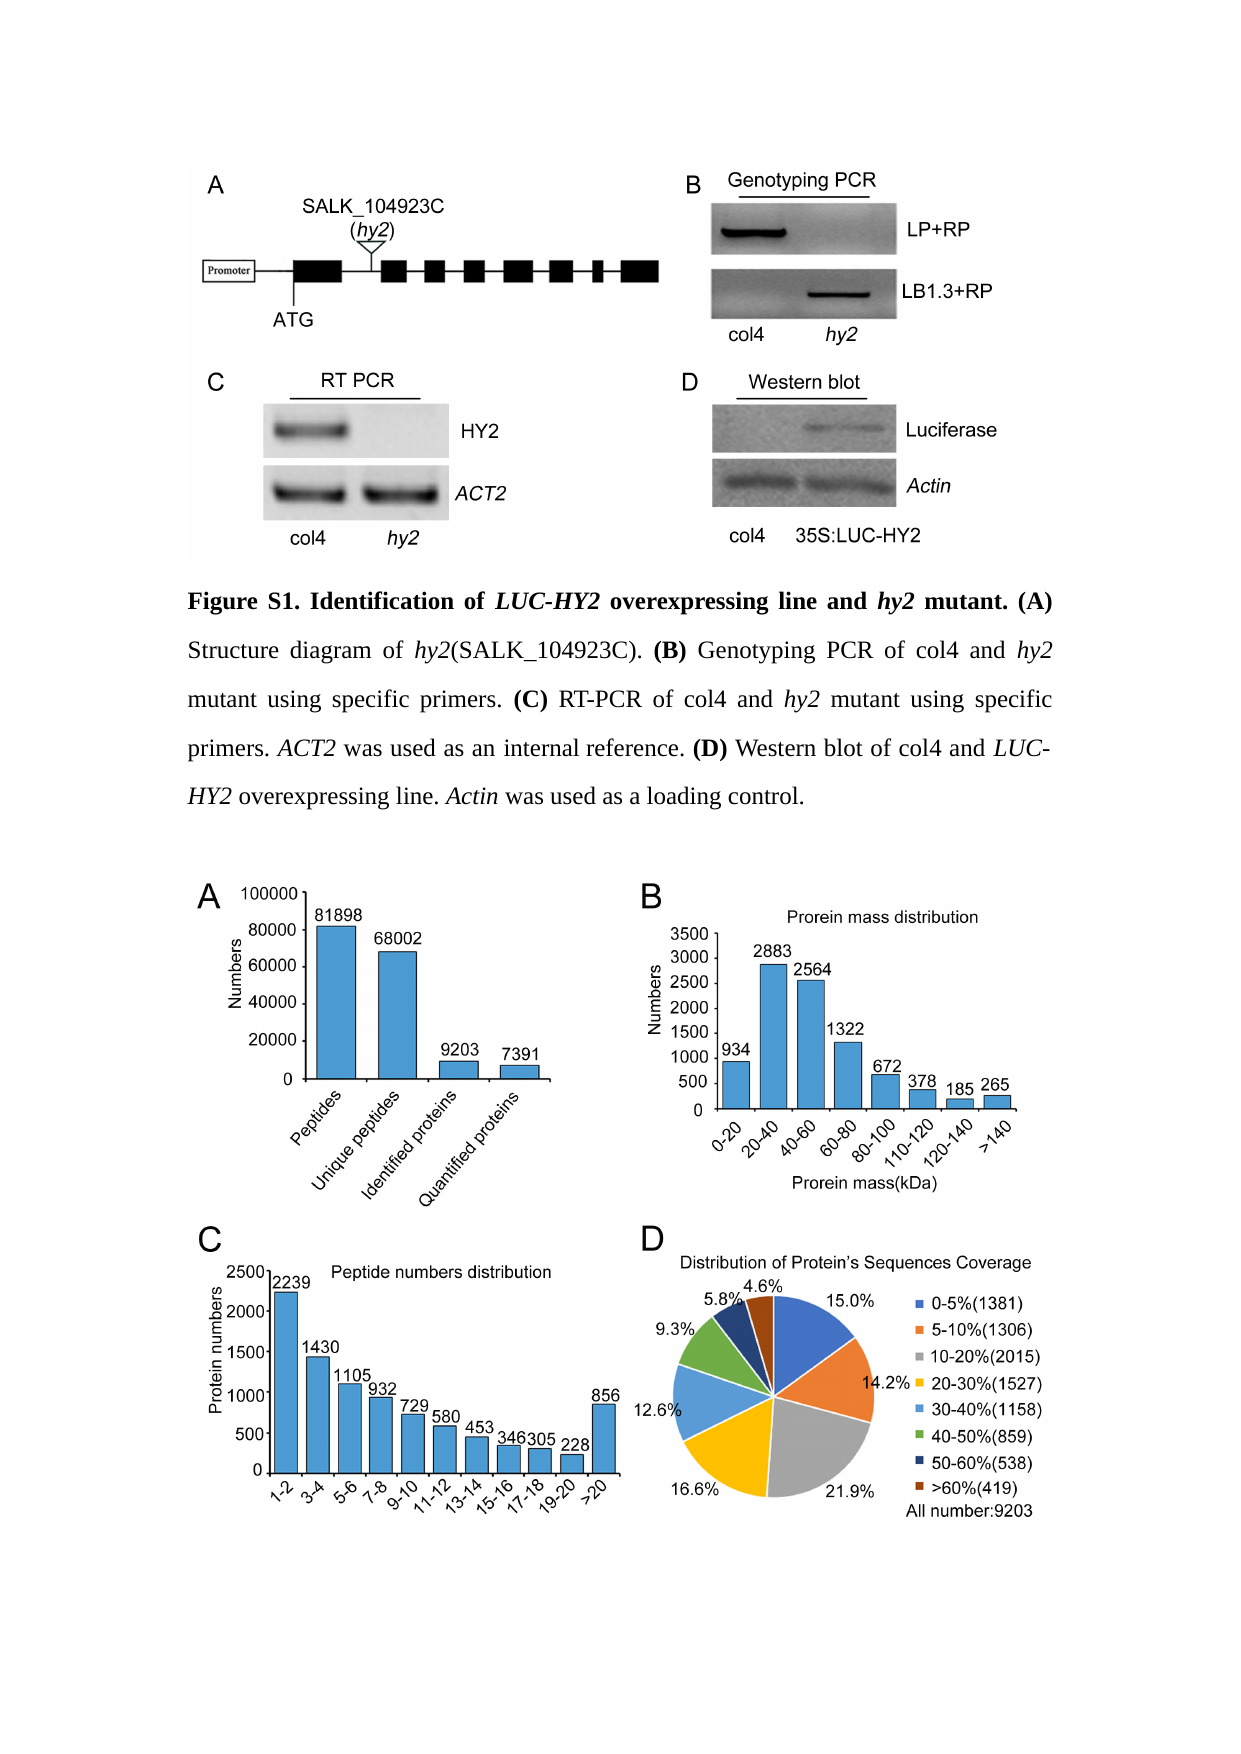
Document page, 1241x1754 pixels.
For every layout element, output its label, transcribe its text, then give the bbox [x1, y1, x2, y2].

picture [187, 162, 1048, 560]
text Figure S1. Identification of LUC-HY2 overexpressing line and hy2 mutant. (A) Structure diagram of hy2(SALK_104923C). (B) Genotyping PCR of col4 and hy2 mutant using specific primers. (C) RT-PCR of col4 and hy2 mutant using specific primers. ACT2 was used as an internal reference. (D) Western blot of col4 and LUC-HY2 overexpressing line. Actin was used as a loading control. [187, 584, 1053, 812]
picture [187, 873, 1058, 1535]
